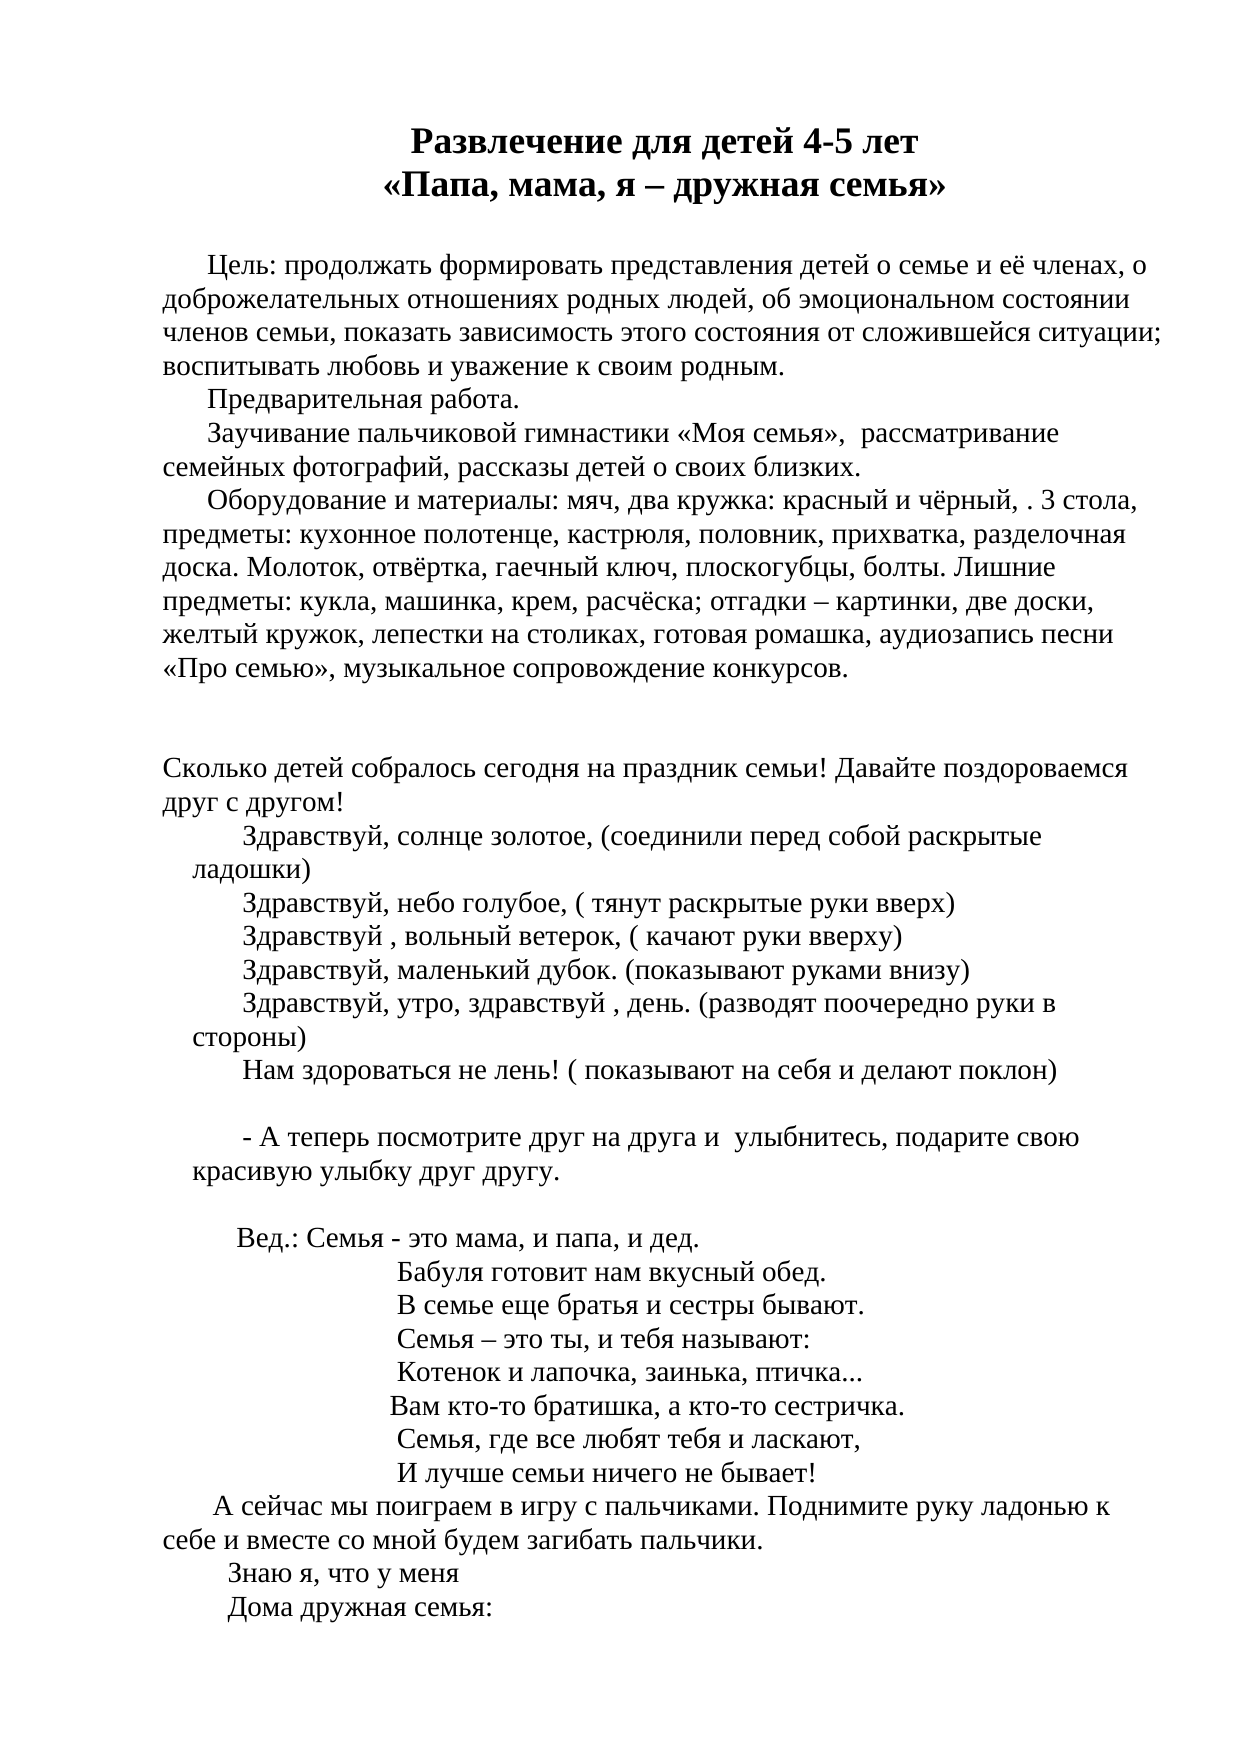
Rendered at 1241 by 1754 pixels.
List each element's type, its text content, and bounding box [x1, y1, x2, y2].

text Вед.: Семья - это мама, и папа, и дед. [162, 1220, 1167, 1254]
text Здравствуй, небо голубое, ( тянут раскрытые руки вверх) [192, 885, 1167, 918]
text - А теперь посмотрите друг на друга и улыбнитесь, подарите свою красивую улыбку друг другу. [192, 1119, 1167, 1187]
text И лучше семьи ничего не бывает! [162, 1455, 1167, 1488]
text Заучивание пальчиковой гимнастики «Моя семья», рассматривание семейных фотографий, рассказы детей о своих близких. [162, 415, 1167, 482]
text Сколько детей собралось сегодня на праздник семьи! Давайте поздороваемся друг с другом! [162, 751, 1167, 818]
text Знаю я, что у меня [177, 1556, 1167, 1589]
text Нам здороваться не лень! ( показывают на себя и делают поклон) [192, 1052, 1167, 1086]
text В семье еще братья и сестры бывают. [162, 1287, 1167, 1321]
text Развлечение для детей 4-5 лет [162, 118, 1167, 161]
text Вам кто-то братишка, а кто-то сестричка. [162, 1388, 1167, 1421]
text Здравствуй , вольный ветерок, ( качают руки вверху) [192, 918, 1167, 952]
text Семья, где все любят тебя и ласкают, [162, 1421, 1167, 1455]
text Предварительная работа. [162, 382, 1167, 415]
text Здравствуй, маленький дубок. (показывают руками внизу) [192, 952, 1167, 985]
text А сейчас мы поиграем в игру с пальчиками. Поднимите руку ладонью к себе и вместе со мной будем загибать пальчики. [162, 1488, 1167, 1556]
text Здравствуй, солнце золотое, (соединили перед собой раскрытые ладошки) [192, 818, 1167, 885]
text Дома дружная семья: [177, 1589, 1167, 1623]
text Цель: продолжать формировать представления детей о семье и её членах, о доброжелательных отношениях родных людей, об эмоциональном состоянии членов семьи, показать зависимость этого состояния от сложившейся ситуации; воспитывать любовь и уважение к своим родным. [162, 247, 1167, 382]
text Бабуля готовит нам вкусный обед. [162, 1254, 1167, 1287]
text Здравствуй, утро, здравствуй , день. (разводят поочередно руки в стороны) [192, 985, 1167, 1052]
text Котенок и лапочка, заинька, птичка... [162, 1354, 1167, 1388]
text «Папа, мама, я – дружная семья» [162, 161, 1167, 204]
text Оборудование и материалы: мяч, два кружка: красный и чёрный, . 3 стола, предметы: кухонное полотенце, кастрюля, половник, прихватка, разделочная доска. Молоток, отвёртка, гаечный ключ, плоскогубцы, болты. Лишние предметы: кукла, машинка, крем, расчёска; отгадки – картинки, две доски, желтый кружок, лепестки на столиках, готовая ромашка, аудиозапись песни «Про семью», музыкальное сопровождение конкурсов. [162, 482, 1167, 683]
text Семья – это ты, и тебя называют: [162, 1321, 1167, 1354]
